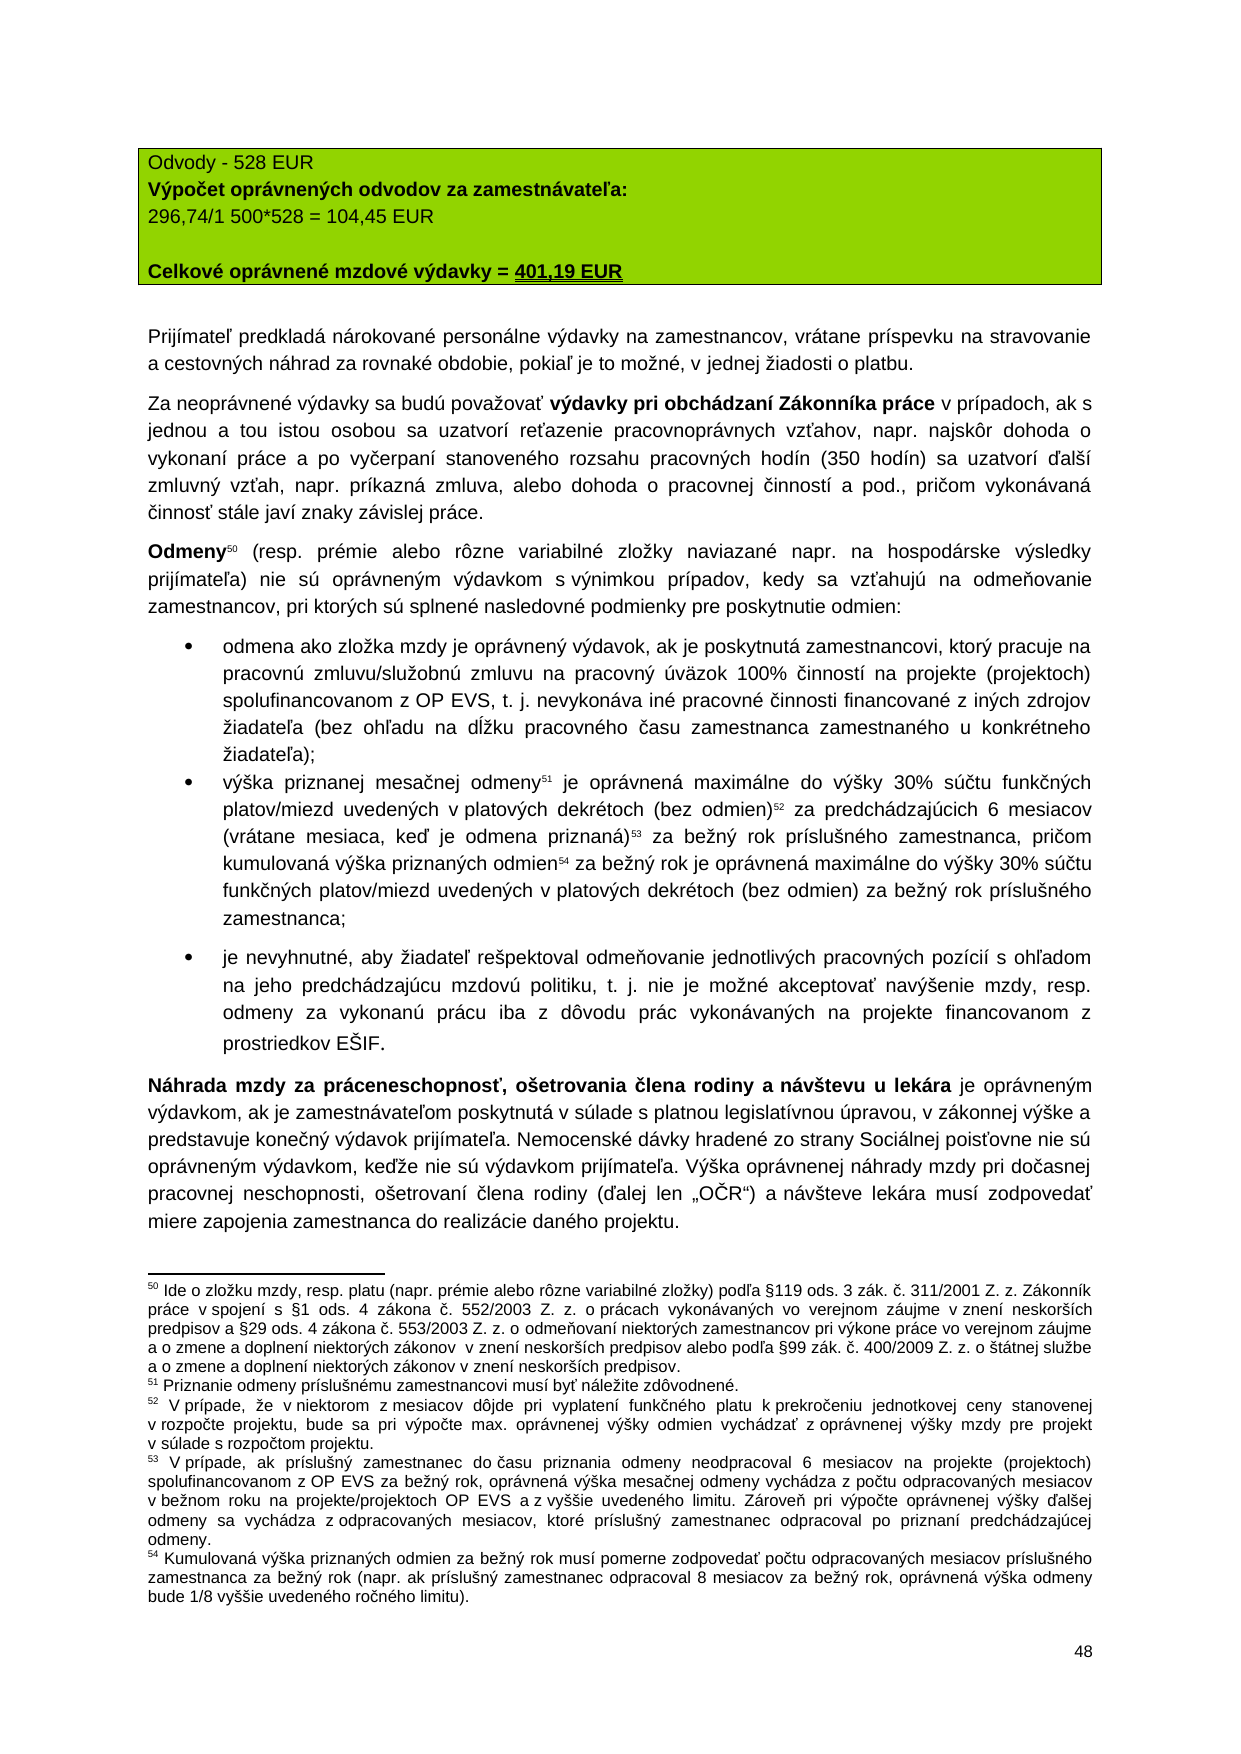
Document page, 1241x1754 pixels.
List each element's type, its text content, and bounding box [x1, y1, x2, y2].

text Náhrada mzdy za práceneschopnosť, ošetrovania člena rodiny a návštevu u lekára je oprávneným výdavkom, ak je zamestnávateľom poskytnutá v súlade s platnou legislatívnou úpravou, v zákonnej výške a predstavuje konečný výdavok prijímateľa. Nemocenské dávky hradené zo strany Sociálnej poisťovne nie sú oprávneným výdavkom, keďže nie sú výdavkom prijímateľa. Výška oprávnenej náhrady mzdy pri dočasnej pracovnej neschopnosti, ošetrovaní člena rodiny (ďalej len „OČR“) a návšteve lekára musí zodpovedať miere zapojenia zamestnanca do realizácie daného projektu. [148, 1073, 1092, 1232]
text Prijímateľ predkladá nárokované personálne výdavky na zamestnancov, vrátane príspevku na stravovanie a cestovných náhrad za rovnaké obdobie, pokiaľ je to možné, v jednej žiadosti o platbu. [148, 325, 1092, 375]
text Výpočet oprávnených odvodov za zamestnávateľa: [139, 175, 1101, 201]
text Celkové oprávnené mzdové výdavky = 401,19 EUR [139, 256, 1101, 284]
list odmena ako zložka mzdy je oprávnený výdavok, ak je poskytnutá zamestnancovi, ktorý pracuje na pracovnú zmluvu/služobnú zmluvu na pracovný úväzok 100% činností na projekte (projektoch) spolufinancovanom z OP EVS, t. j. nevykonáva iné pracovné činnosti financované z iných zdrojov žiadateľa (bez ohľadu na dĺžku pracovného času zamestnanca zamestnaného u konkrétneho žiadateľa); [185, 634, 1092, 766]
list je nevyhnutné, aby žiadateľ rešpektoval odmeňovanie jednotlivých pracovných pozícií s ohľadom na jeho predchádzajúcu mzdovú politiku, t. j. nie je možné akceptovať navýšenie mzdy, resp. odmeny za vykonanú prácu iba z dôvodu prác vykonávaných na projekte financovanom z prostriedkov EŠIF. [185, 946, 1092, 1056]
text Odmeny (resp. prémie alebo rôzne variabilné zložky naviazané napr. na hospodárske výsledky prijímateľa) nie sú oprávneným výdavkom s výnimkou prípadov, kedy sa vzťahujú na odmeňovanie zamestnancov, pri ktorých sú splnené nasledovné podmienky pre poskytnutie odmien: [148, 540, 1092, 617]
text Odvody - 528 EUR [139, 149, 1101, 173]
list výška priznanej mesačnej odmeny je oprávnená maximálne do výšky 30% súčtu funkčných platov/miezd uvedených v platových dekrétoch (bez odmien) za predchádzajúcich 6 mesiacov (vrátane mesiaca, keď je odmena priznaná) za bežný rok príslušného zamestnanca, pričom kumulovaná výška priznaných odmien za bežný rok je oprávnená maximálne do výšky 30% súčtu funkčných platov/miezd uvedených v platových dekrétoch (bez odmien) za bežný rok príslušného zamestnanca; [185, 771, 1092, 929]
text Za neoprávnené výdavky sa budú považovať výdavky pri obchádzaní Zákonníka práce v prípadoch, ak s jednou a tou istou osobou sa uzatvorí reťazenie pracovnoprávnych vzťahov, napr. najskôr dohoda o vykonaní práce a po vyčerpaní stanoveného rozsahu pracovných hodín (350 hodín) sa uzatvorí ďalší zmluvný vzťah, napr. príkazná zmluva, alebo dohoda o pracovnej činností a pod., pričom vykonávaná činnosť stále javí znaky závislej práce. [148, 392, 1092, 523]
text 296,74/1 500*528 = 104,45 EUR [139, 202, 1101, 228]
